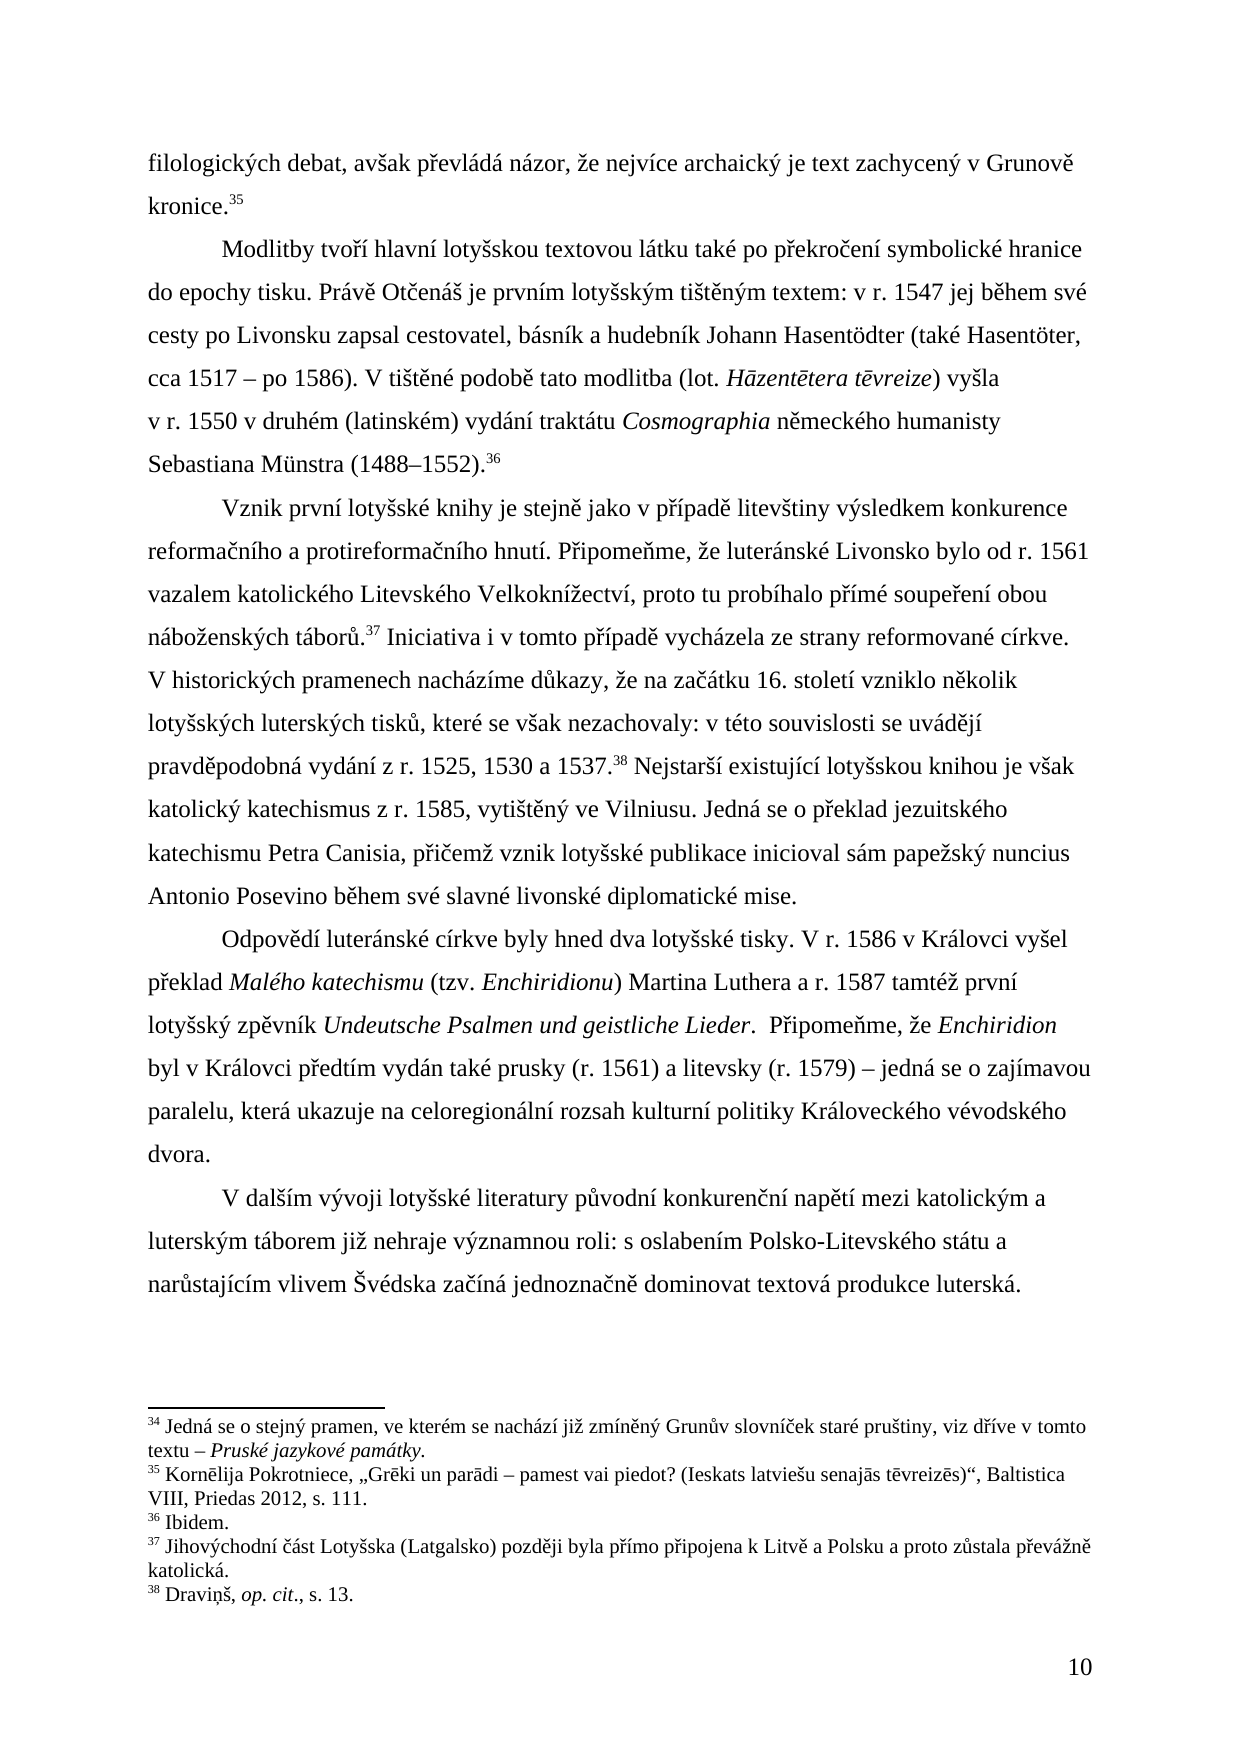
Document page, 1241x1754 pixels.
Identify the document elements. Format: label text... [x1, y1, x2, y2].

text Odpovědí luteránské církve byly hned dva lotyšské tisky. V r. 1586 v Královci vyšel překlad Malého katechismu (tzv. Enchiridionu) Martina Luthera a r. 1587 tamtéž první lotyšský zpěvník Undeutsche Psalmen und geistliche Lieder. Připomeňme, že Enchiridion byl v Královci předtím vydán také prusky (r. 1561) a litevsky (r. 1579) – jedná se o zajímavou paralelu, která ukazuje na celoregionální rozsah kulturní politiky Královeckého vévodského dvora. [148, 924, 1093, 1168]
text Vznik první lotyšské knihy je stejně jako v případě litevštiny výsledkem konkurence reformačního a protireformačního hnutí. Připomeňme, že luteránské Livonsko bylo od r. 1561 vazalem katolického Litevského Velkoknížectví, proto tu probíhalo přímé soupeření obou náboženských táborů. Iniciativa i v tomto případě vycházela ze strany reformované církve. V historických pramenech nacházíme důkazy, že na začátku 16. století vzniklo několik lotyšských luterských tisků, které se však nezachovaly: v této souvislosti se uvádějí pravděpodobná vydání z r. 1525, 1530 a 1537. Nejstarší existující lotyšskou knihou je však katolický katechismus z r. 1585, vytištěný ve Vilniusu. Jedná se o překlad jezuitského katechismu Petra Canisia, přičemž vznik lotyšské publikace inicioval sám papežský nuncius Antonio Posevino během své slavné livonské diplomatické mise. [148, 493, 1093, 909]
text Až do 16. st. máme pouze minimum materiálů přímo v lotyštině – jsou to glosy a zmínky roztroušené v cizojazyčných pramenech. První známé celistvé texty v lotyštině jsou ze 16. století. Jedná se o tři zápisy modlitby Otčenáš (lot. Tēvreize). Tzv. Gisbertův Otčenáš (Gisberta tēvreize) je vepsán do latinské agendy Agenda siue benedictio(n)ale vydané r. 1507 v Lipsku – tato kniha se nachází ve sbírkách Lundské univerzity ve Švédsku. Vznik tohoto lotyšského textu se klade do let 1507–1540. Dále to je tzv. Brunův Otčenáš (Bruno tēvreize) ze začátku 16. st. a pak Otčenáš Simona Grunau (Grūnava tēvreize), který se nachází v jeho kronice Pruska (cca 1521). Přesná datace těchto rukopisných záznamů je předmětem filologických debat, avšak převládá názor, že nejvíce archaický je text zachycený v Grunově kronice. [148, 148, 1093, 219]
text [148, 1183, 1093, 1298]
text Modlitby tvoří hlavní lotyšskou textovou látku také po překročení symbolické hranice do epochy tisku. Právě Otčenáš je prvním lotyšským tištěným textem: v r. 1547 jej během své cesty po Livonsku zapsal cestovatel, básník a hudebník Johann Hasentödter (také Hasentöter, cca 1517 – po 1586). V tištěné podobě tato modlitba (lot. Hāzentētera tēvreize) vyšla v r. 1550 v druhém (latinském) vydání traktátu Cosmographia německého humanisty Sebastiana Münstra (1488–1552). [148, 234, 1093, 478]
